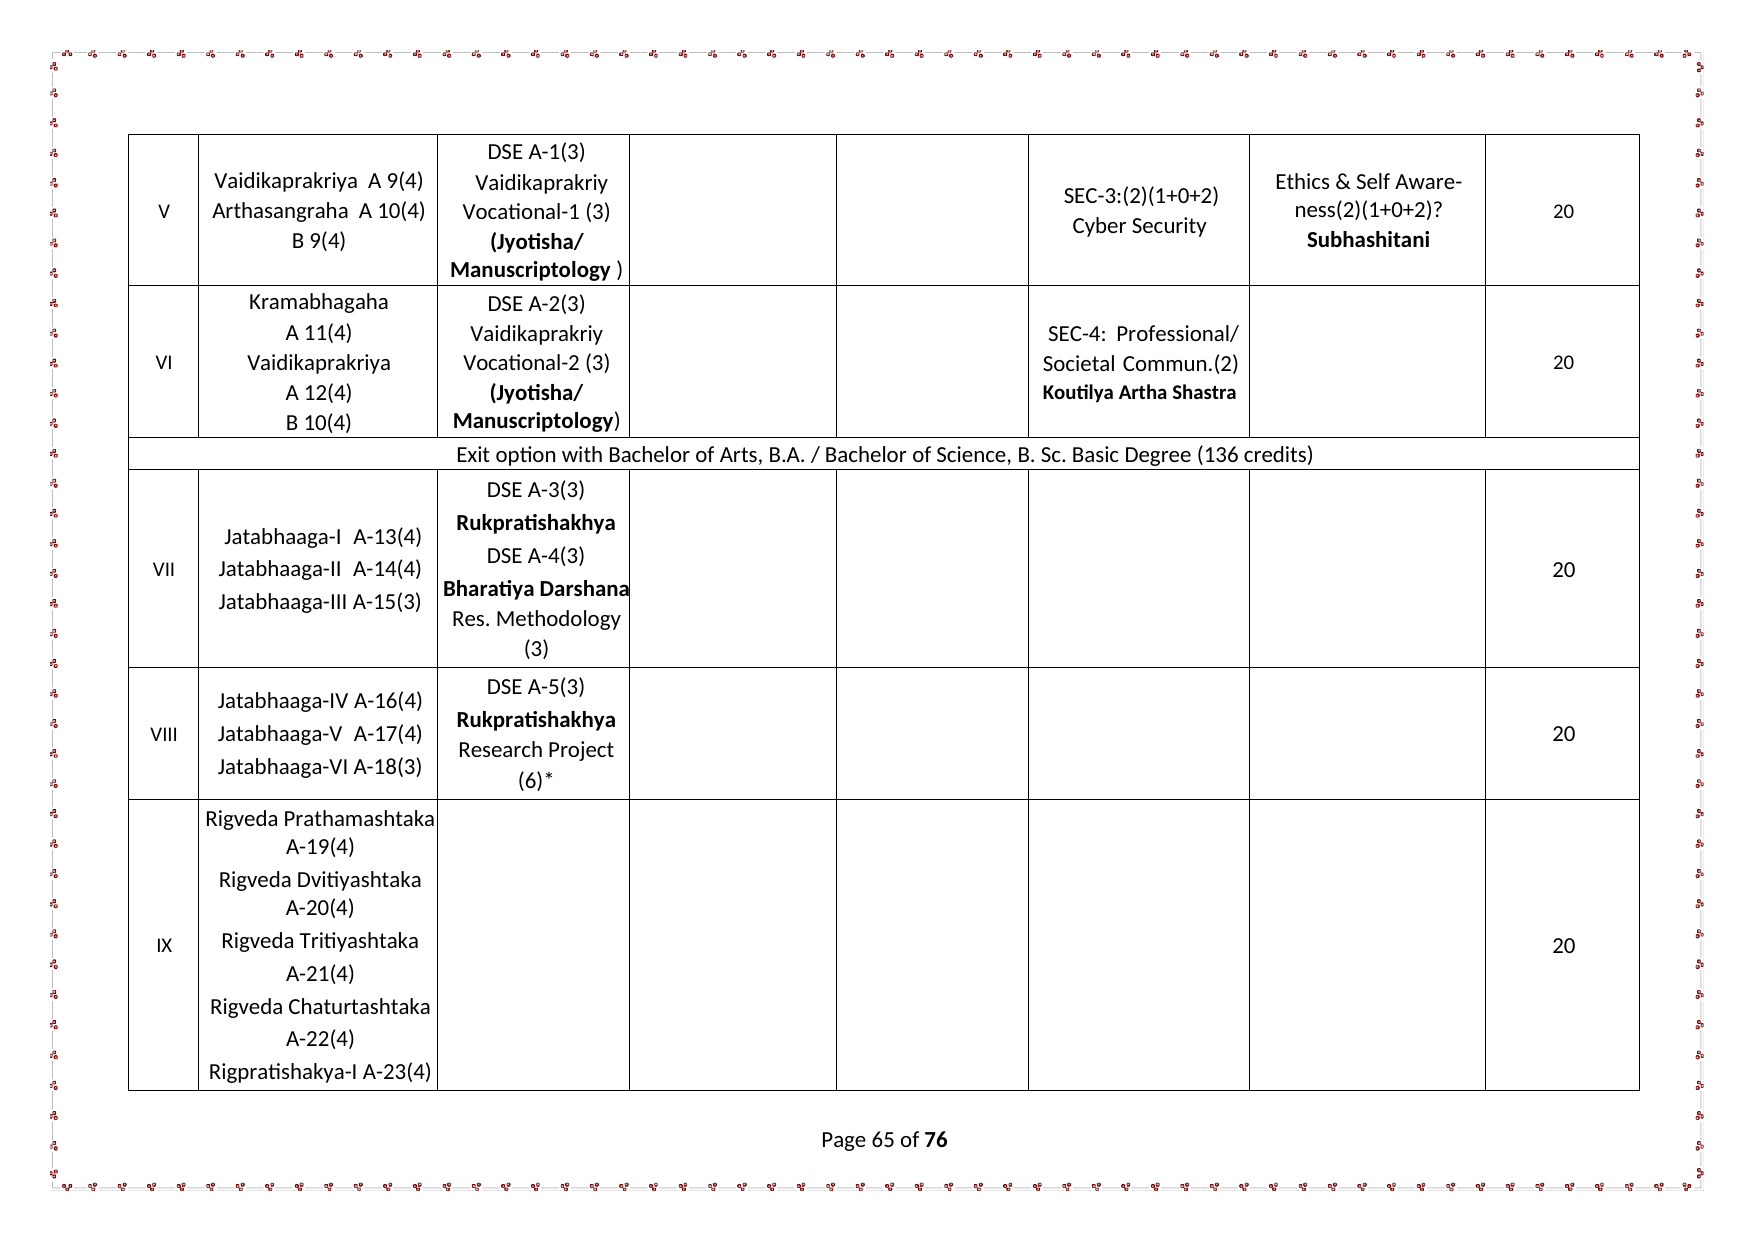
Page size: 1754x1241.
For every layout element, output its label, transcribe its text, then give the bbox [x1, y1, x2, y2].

table_cell Kramabhagaha A 11(4) Vaidikaprakriya A 12(4) B 10(4) [199, 286, 437, 437]
table_header V [129, 135, 198, 284]
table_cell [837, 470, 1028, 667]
table_header Ethics & Self Aware- ness(2)(1+0+2)? Subhashitani [1250, 135, 1485, 284]
picture [50, 50, 1704, 1191]
table_cell SEC-4: Professional/ Societal Commun.(2) Koutilya Artha Shastra [1029, 286, 1249, 437]
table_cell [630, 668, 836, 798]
table_cell [630, 286, 836, 437]
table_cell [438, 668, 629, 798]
table_header [630, 135, 836, 284]
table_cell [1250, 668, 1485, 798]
table_cell DSE A-3(3) Rukpratishakhya DSE A-4(3) Bharatiya Darshana Res. Methodology (3) [438, 470, 629, 667]
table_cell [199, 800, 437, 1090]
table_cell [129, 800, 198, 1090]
table_cell Exit option with Bachelor of Arts, B.A. / Bachelor of Science, B. Sc. Basic Degree (136 credits) [129, 438, 1639, 469]
table_cell [1250, 286, 1485, 437]
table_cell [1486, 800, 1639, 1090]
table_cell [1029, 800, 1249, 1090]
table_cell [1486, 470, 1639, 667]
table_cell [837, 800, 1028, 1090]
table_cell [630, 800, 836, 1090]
table_cell [630, 470, 836, 667]
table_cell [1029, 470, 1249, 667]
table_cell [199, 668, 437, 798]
table_cell Jatabhaaga-I A-13(4) Jatabhaaga-II A-14(4) Jatabhaaga-III A-15(3) [199, 470, 437, 667]
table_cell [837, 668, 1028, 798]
table_header Vaidikaprakriya A 9(4) Arthasangraha A 10(4) B 9(4) [199, 135, 437, 284]
table_cell VII [129, 470, 198, 667]
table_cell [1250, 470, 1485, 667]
table_header [837, 135, 1028, 284]
table_cell DSE A-2(3) Vaidikaprakriy Vocational-2 (3) (Jyotisha/ Manuscriptology) [438, 286, 629, 437]
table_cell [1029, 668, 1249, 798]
table_cell [837, 286, 1028, 437]
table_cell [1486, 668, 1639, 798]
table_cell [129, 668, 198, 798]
table_cell VI [129, 286, 198, 437]
table_cell 20 [1486, 286, 1639, 437]
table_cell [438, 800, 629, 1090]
table_header SEC-3:(2)(1+0+2) Cyber Security [1029, 135, 1249, 284]
table_header DSE A-1(3) Vaidikaprakriy Vocational-1 (3) (Jyotisha/ Manuscriptology ) [438, 135, 629, 284]
table_header 20 [1486, 135, 1639, 284]
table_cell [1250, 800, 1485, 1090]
